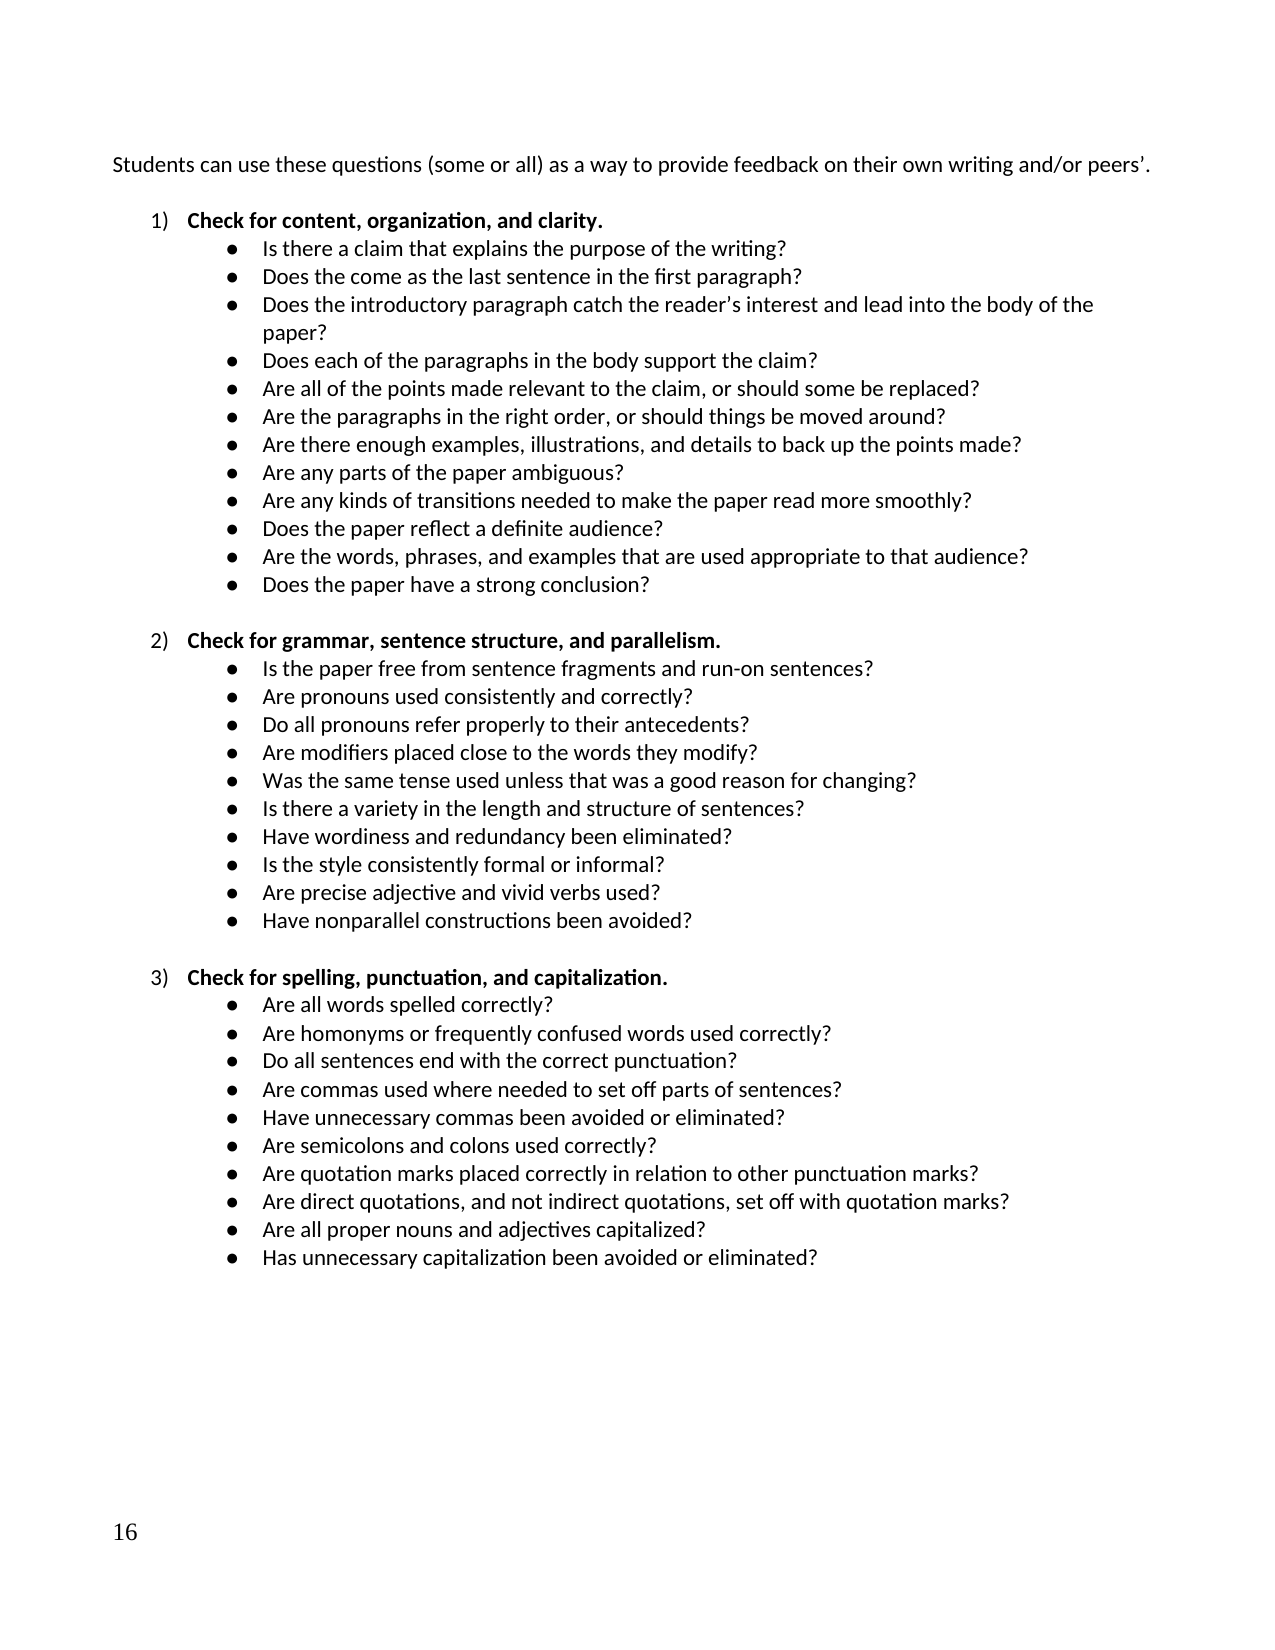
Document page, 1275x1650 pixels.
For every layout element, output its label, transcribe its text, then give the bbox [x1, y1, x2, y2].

list Are all proper nouns and adjectives capitalized? [225, 1215, 1162, 1243]
list Check for spelling, punctuation, and capitalization. [150, 963, 1162, 991]
list Does the paper have a strong conclusion? [225, 570, 1162, 598]
list Are there enough examples, illustrations, and details to back up the points made? [225, 430, 1162, 458]
list Are direct quotations, and not indirect quotations, set off with quotation marks? [225, 1187, 1162, 1215]
list Are the words, phrases, and examples that are used appropriate to that audience? [225, 542, 1162, 570]
list Does each of the paragraphs in the body support the claim? [225, 346, 1162, 374]
list Is there a variety in the length and structure of sentences? [225, 794, 1162, 822]
list Are any kinds of transitions needed to make the paper read more smoothly? [225, 486, 1162, 514]
list Have unnecessary commas been avoided or eliminated? [225, 1103, 1162, 1131]
list Do all sentences end with the correct punctuation? [225, 1047, 1162, 1075]
list Are modifiers placed close to the words they modify? [225, 738, 1162, 766]
list Are all of the points made relevant to the claim, or should some be replaced? [225, 374, 1162, 402]
list Has unnecessary capitalization been avoided or eliminated? [225, 1243, 1162, 1271]
list Are homonyms or frequently confused words used correctly? [225, 1019, 1162, 1047]
list Do all pronouns refer properly to their antecedents? [225, 710, 1162, 738]
list Is there a claim that explains the purpose of the writing? [225, 234, 1162, 262]
list Does the come as the last sentence in the first paragraph? [225, 262, 1162, 290]
text Students can use these questions (some or all) as a way to provide feedback on their own writing and/or peers’. [112, 150, 1162, 178]
list Are all words spelled correctly? [225, 991, 1162, 1019]
list Does the paper reflect a definite audience? [225, 514, 1162, 542]
list Are commas used where needed to set off parts of sentences? [225, 1075, 1162, 1103]
list Check for content, organization, and clarity. [150, 206, 1162, 234]
list Was the same tense used unless that was a good reason for changing? [225, 766, 1162, 794]
list Are any parts of the paper ambiguous? [225, 458, 1162, 486]
list Have nonparallel constructions been avoided? [225, 907, 1162, 934]
list Does the introductory paragraph catch the reader’s interest and lead into the body of the paper? [225, 290, 1162, 346]
list Are semicolons and colons used correctly? [225, 1131, 1162, 1159]
list Is the style consistently formal or informal? [225, 851, 1162, 878]
list Are pronouns used consistently and correctly? [225, 682, 1162, 710]
list Check for grammar, sentence structure, and parallelism. [150, 626, 1162, 654]
list Have wordiness and redundancy been eliminated? [225, 822, 1162, 851]
list Are quotation marks placed correctly in relation to other punctuation marks? [225, 1159, 1162, 1187]
list Is the paper free from sentence fragments and run-on sentences? [225, 654, 1162, 682]
list Are the paragraphs in the right order, or should things be moved around? [225, 402, 1162, 430]
list Are precise adjective and vivid verbs used? [225, 878, 1162, 907]
